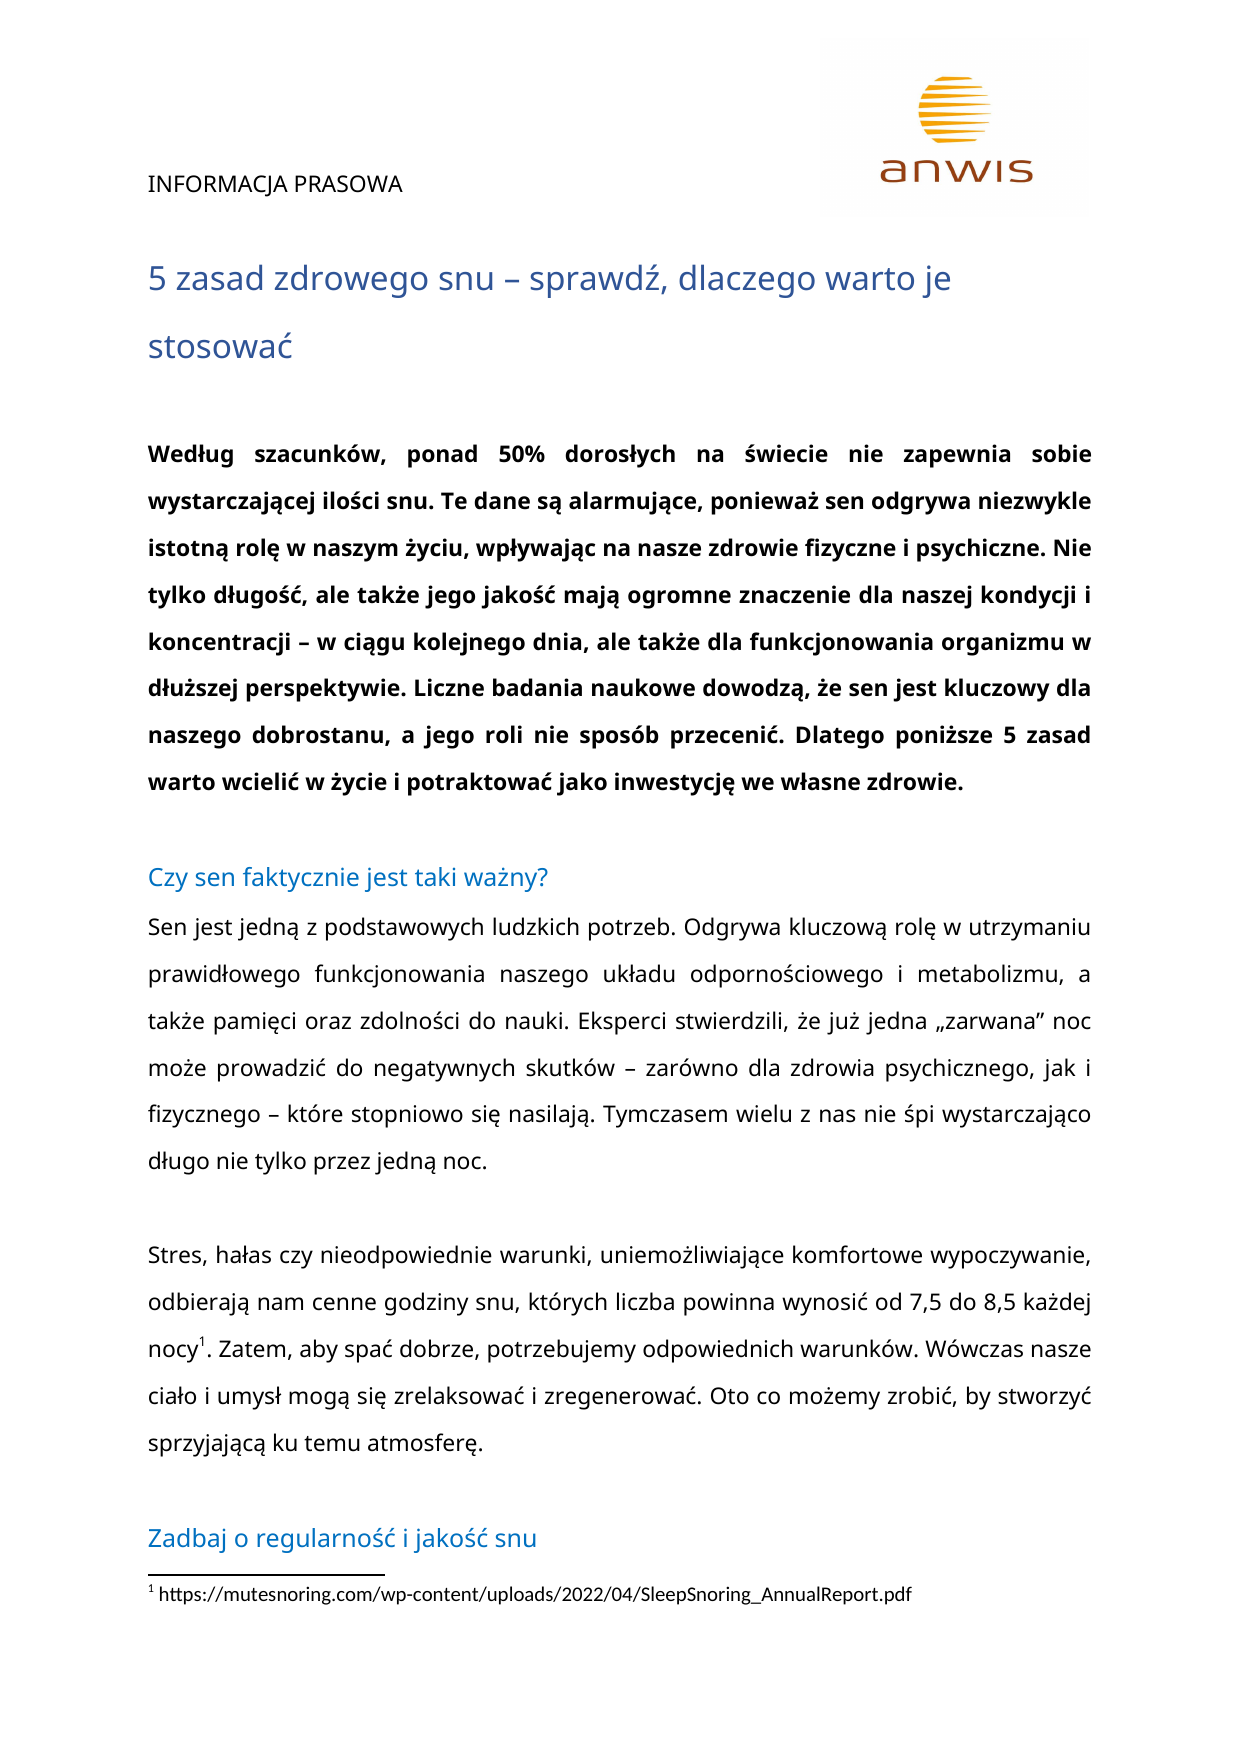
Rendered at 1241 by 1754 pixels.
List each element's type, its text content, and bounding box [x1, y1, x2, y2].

text Sen jest jedną z podstawowych ludzkich potrzeb. Odgrywa kluczową rolę w utrzymaniu prawidłowego funkcjonowania naszego układu odpornościowego i metabolizmu, a także pamięci oraz zdolności do nauki. Eksperci stwierdzili, że już jedna „zarwana” noc może prowadzić do negatywnych skutków – zarówno dla zdrowia psychicznego, jak i fizycznego – które stopniowo się nasilają. Tymczasem wielu z nas nie śpi wystarczająco długo nie tylko przez jedną noc. [148, 911, 1093, 1176]
picture [820, 38, 1089, 217]
subtitle Zadbaj o regularność i jakość snu [148, 1520, 1093, 1554]
text Stres, hałas czy nieodpowiednie warunki, uniemożliwiające komfortowe wypoczywanie, odbierają nam cenne godziny snu, których liczba powinna wynosić od 7,5 do 8,5 każdej nocy. Zatem, aby spać dobrze, potrzebujemy odpowiednich warunków. Wówczas nasze ciało i umysł mogą się zrelaksować i zregenerować. Oto co możemy zrobić, by stworzyć sprzyjającą ku temu atmosferę. [148, 1239, 1093, 1458]
subtitle 5 zasad zdrowego snu – sprawdź, dlaczego warto je stosować [148, 255, 1093, 368]
text Według szacunków, ponad 50% dorosłych na świecie nie zapewnia sobie wystarczającej ilości snu. Te dane są alarmujące, ponieważ sen odgrywa niezwykle istotną rolę w naszym życiu, wpływając na nasze zdrowie fizyczne i psychiczne. Nie tylko długość, ale także jego jakość mają ogromne znaczenie dla naszej kondycji i koncentracji – w ciągu kolejnego dnia, ale także dla funkcjonowania organizmu w dłuższej perspektywie. Liczne badania naukowe dowodzą, że sen jest kluczowy dla naszego dobrostanu, a jego roli nie sposób przecenić. Dlatego poniższe 5 zasad warto wcielić w życie i potraktować jako inwestycję we własne zdrowie. [148, 438, 1093, 797]
subtitle Czy sen faktycznie jest taki ważny? [148, 860, 1093, 894]
